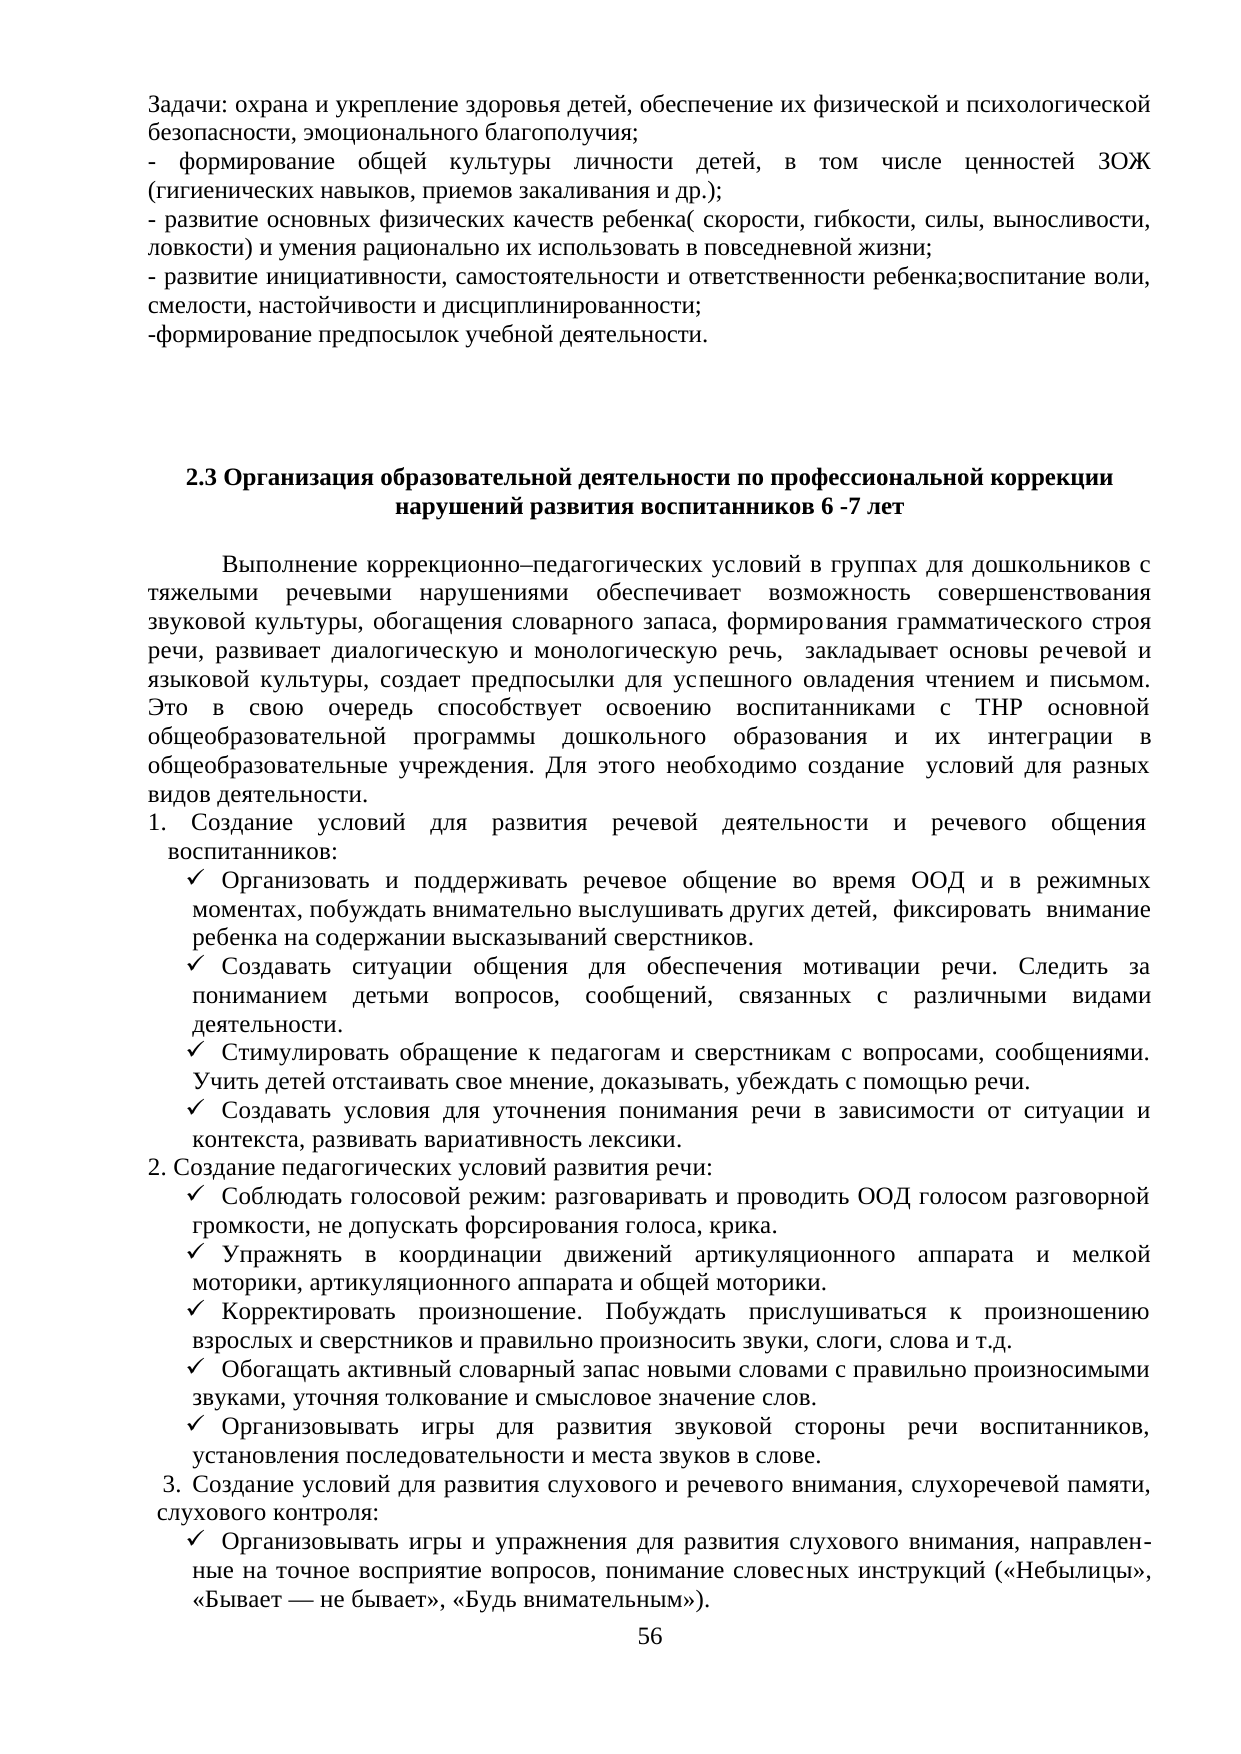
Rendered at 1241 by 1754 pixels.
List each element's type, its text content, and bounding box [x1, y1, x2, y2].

list Организовывать игры и упражнения для развития слухового внимания, направленные на точное восприятие вопросов, понимание словесных инструкций («Небылицы», «Бывает — не бывает», «Будь внимательным»). [185, 1526, 1152, 1612]
text - развитие основных физических качеств ребенка( скорости, гибкости, силы, выносливости, ловкости) и умения рационально их использовать в повседневной жизни; [148, 204, 1152, 261]
text - формирование общей культуры личности детей, в том числе ценностей ЗОЖ (гигиенических навыков, приемов закаливания и др.); [148, 146, 1152, 204]
list Упражнять в координации движений артикуляционного аппарата и мелкой моторики, артикуляционного аппарата и общей моторики. [185, 1239, 1152, 1296]
list Создавать условия для уточнения понимания речи в зависимости от ситуации и контекста, развивать вариативность лексики. [185, 1095, 1152, 1152]
text 1. Создание условий для развития речевой деятельности и речевого общения воспитанников: [148, 807, 1147, 865]
list Создавать ситуации общения для обеспечения мотивации речи. Следить за пониманием детьми вопросов, сообщений, связанных с различными видами деятельности. [185, 951, 1152, 1037]
list Корректировать произношение. Побуждать прислушиваться к произношению взрослых и сверстников и правильно произносить звуки, слоги, слова и т.д. [185, 1296, 1152, 1354]
list Организовать и поддерживать речевое общение во время ООД и в режимных моментах, побуждать внимательно выслушивать других детей, фиксировать внимание ребенка на содержании высказываний сверстников. [185, 865, 1152, 951]
text 2. Создание педагогических условий развития речи: [148, 1152, 1152, 1181]
text 3. Создание условий для развития слухового и речевого внимания, слухоречевой памяти, слухового контроля: [157, 1469, 1152, 1526]
list Стимулировать обращение к педагогам и сверстникам с вопросами, сообщениями. Учить детей отстаивать свое мнение, доказывать, убеждать с помощью речи. [185, 1037, 1152, 1095]
list Соблюдать голосовой режим: разговаривать и проводить ООД голосом разговорной громкости, не допускать форсирования голоса, крика. [185, 1181, 1152, 1239]
text Выполнение коррекционно–педагогических условий в группах для дошкольников с тяжелыми речевыми нарушениями обеспечивает возможность совершенствования звуковой культуры, обогащения словарного запаса, формирования грамматического строя речи, развивает диалогическую и монологическую речь, закладывает основы речевой и языковой культуры, создает предпосылки для успешного овладения чтением и письмом. Это в свою очередь способствует освоению воспитанниками с ТНР основной общеобразовательной программы дошкольного образования и их интеграции в общеобразовательные учреждения. Для этого необходимо создание условий для разных видов деятельности. [148, 549, 1152, 807]
list Организовывать игры для развития звуковой стороны речи воспитанников, установления последовательности и места звуков в слове. [185, 1411, 1152, 1469]
list Обогащать активный словарный запас новыми словами с правильно произносимыми звуками, уточняя толкование и смысловое значение слов. [185, 1354, 1152, 1411]
text -формирование предпосылок учебной деятельности. [148, 319, 1152, 347]
text Задачи: охрана и укрепление здоровья детей, обеспечение их физической и психологической безопасности, эмоционального благополучия; [148, 89, 1152, 146]
text 2.3 Организация образовательной деятельности по профессиональной коррекции нарушений развития воспитанников 6 -7 лет [148, 462, 1152, 520]
text - развитие инициативности, самостоятельности и ответственности ребенка;воспитание воли, смелости, настойчивости и дисциплинированности; [148, 261, 1152, 319]
